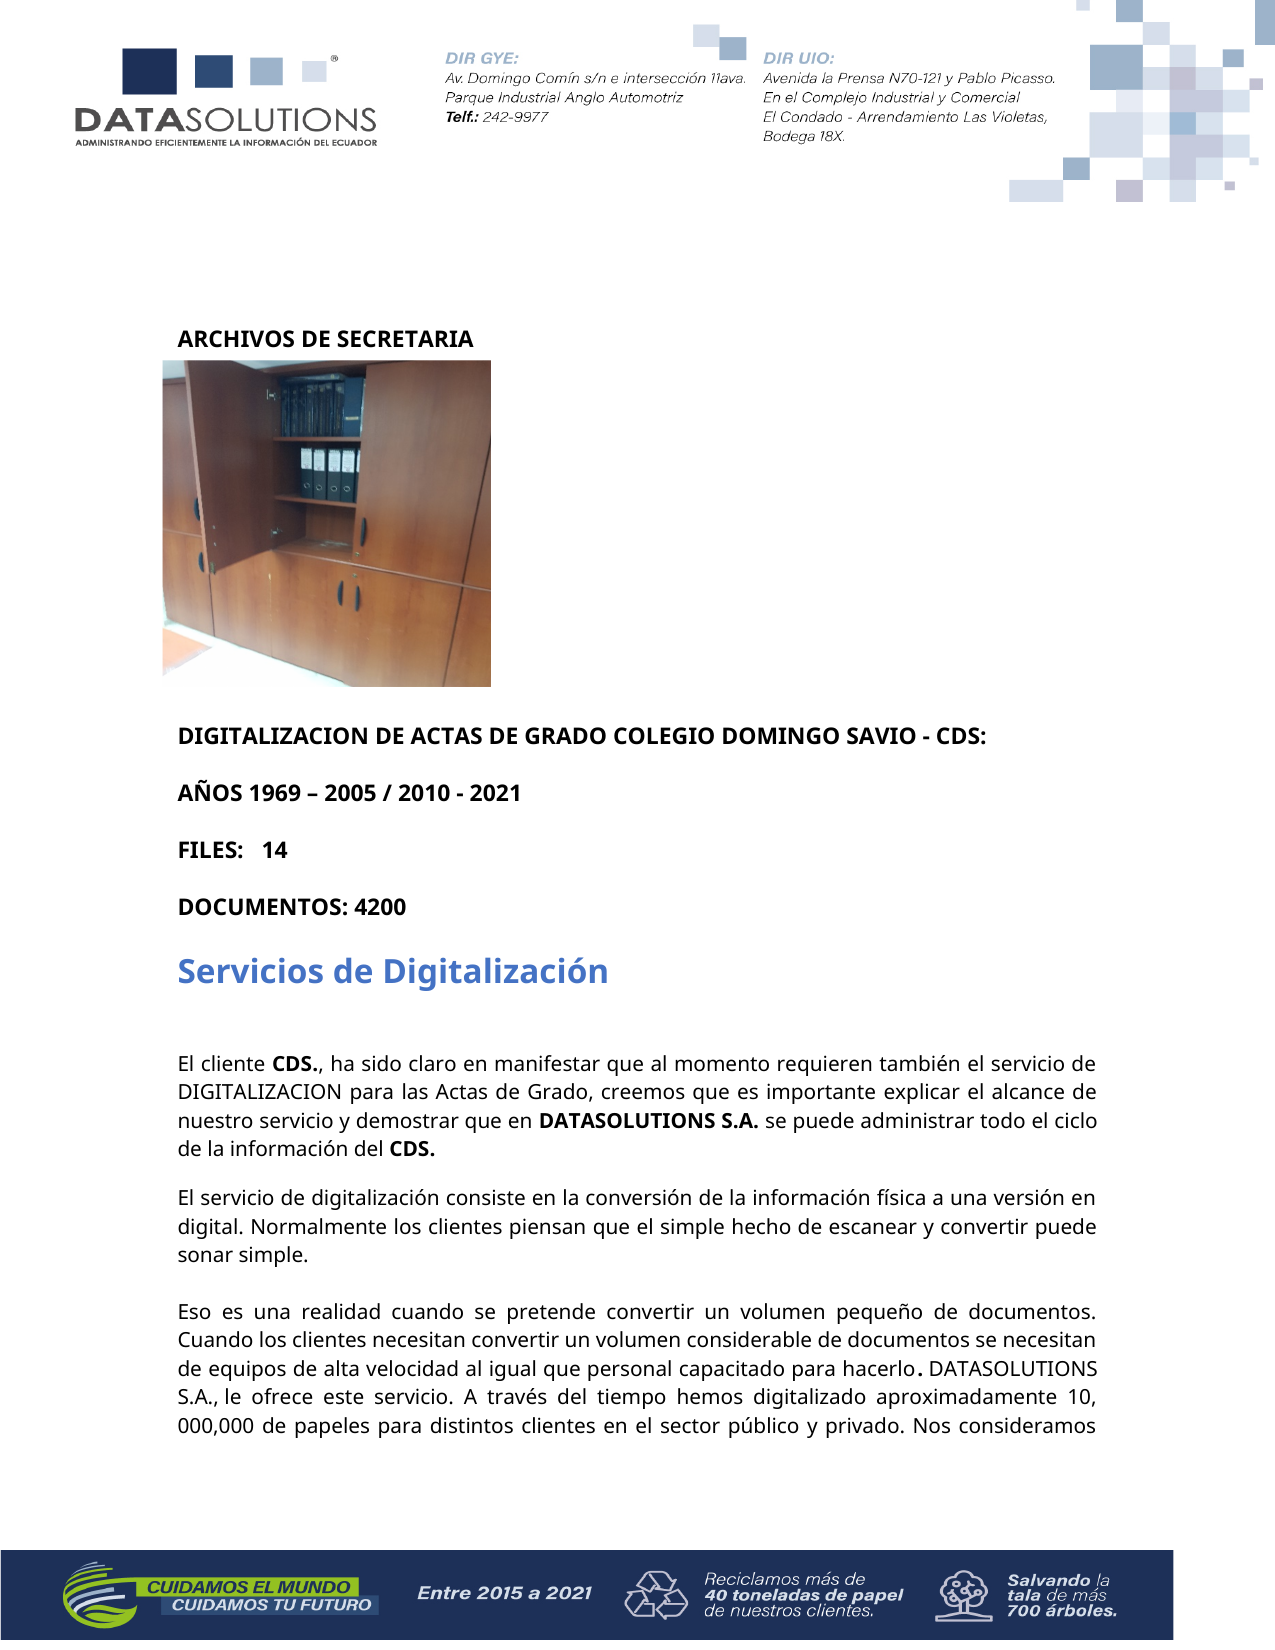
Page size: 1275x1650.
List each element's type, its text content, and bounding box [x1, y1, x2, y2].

picture [0, 1550, 1174, 1640]
text FILES: 14 [177, 834, 1098, 865]
text ARCHIVOS DE SECRETARIA [177, 323, 1098, 354]
text DOCUMENTOS: 4200 [177, 891, 1098, 922]
picture [1, 0, 1275, 202]
text El servicio de digitalización consiste en la conversión de la información física a una versión en digital. Normalmente los clientes piensan que el simple hecho de escanear y convertir puede sonar simple. [177, 1183, 1098, 1269]
text El cliente CDS., ha sido claro en manifestar que al momento requieren también el servicio de DIGITALIZACION para las Actas de Grado, creemos que es importante explicar el alcance de nuestro servicio y demostrar que en DATASOLUTIONS S.A. se puede administrar todo el ciclo de la información del CDS. [177, 1049, 1098, 1163]
text DIGITALIZACION DE ACTAS DE GRADO COLEGIO DOMINGO SAVIO - CDS: [177, 720, 1098, 752]
text AÑOS 1969 – 2005 / 2010 - 2021 [177, 777, 1098, 808]
picture [163, 361, 491, 687]
subtitle Servicios de Digitalización [177, 947, 1098, 993]
